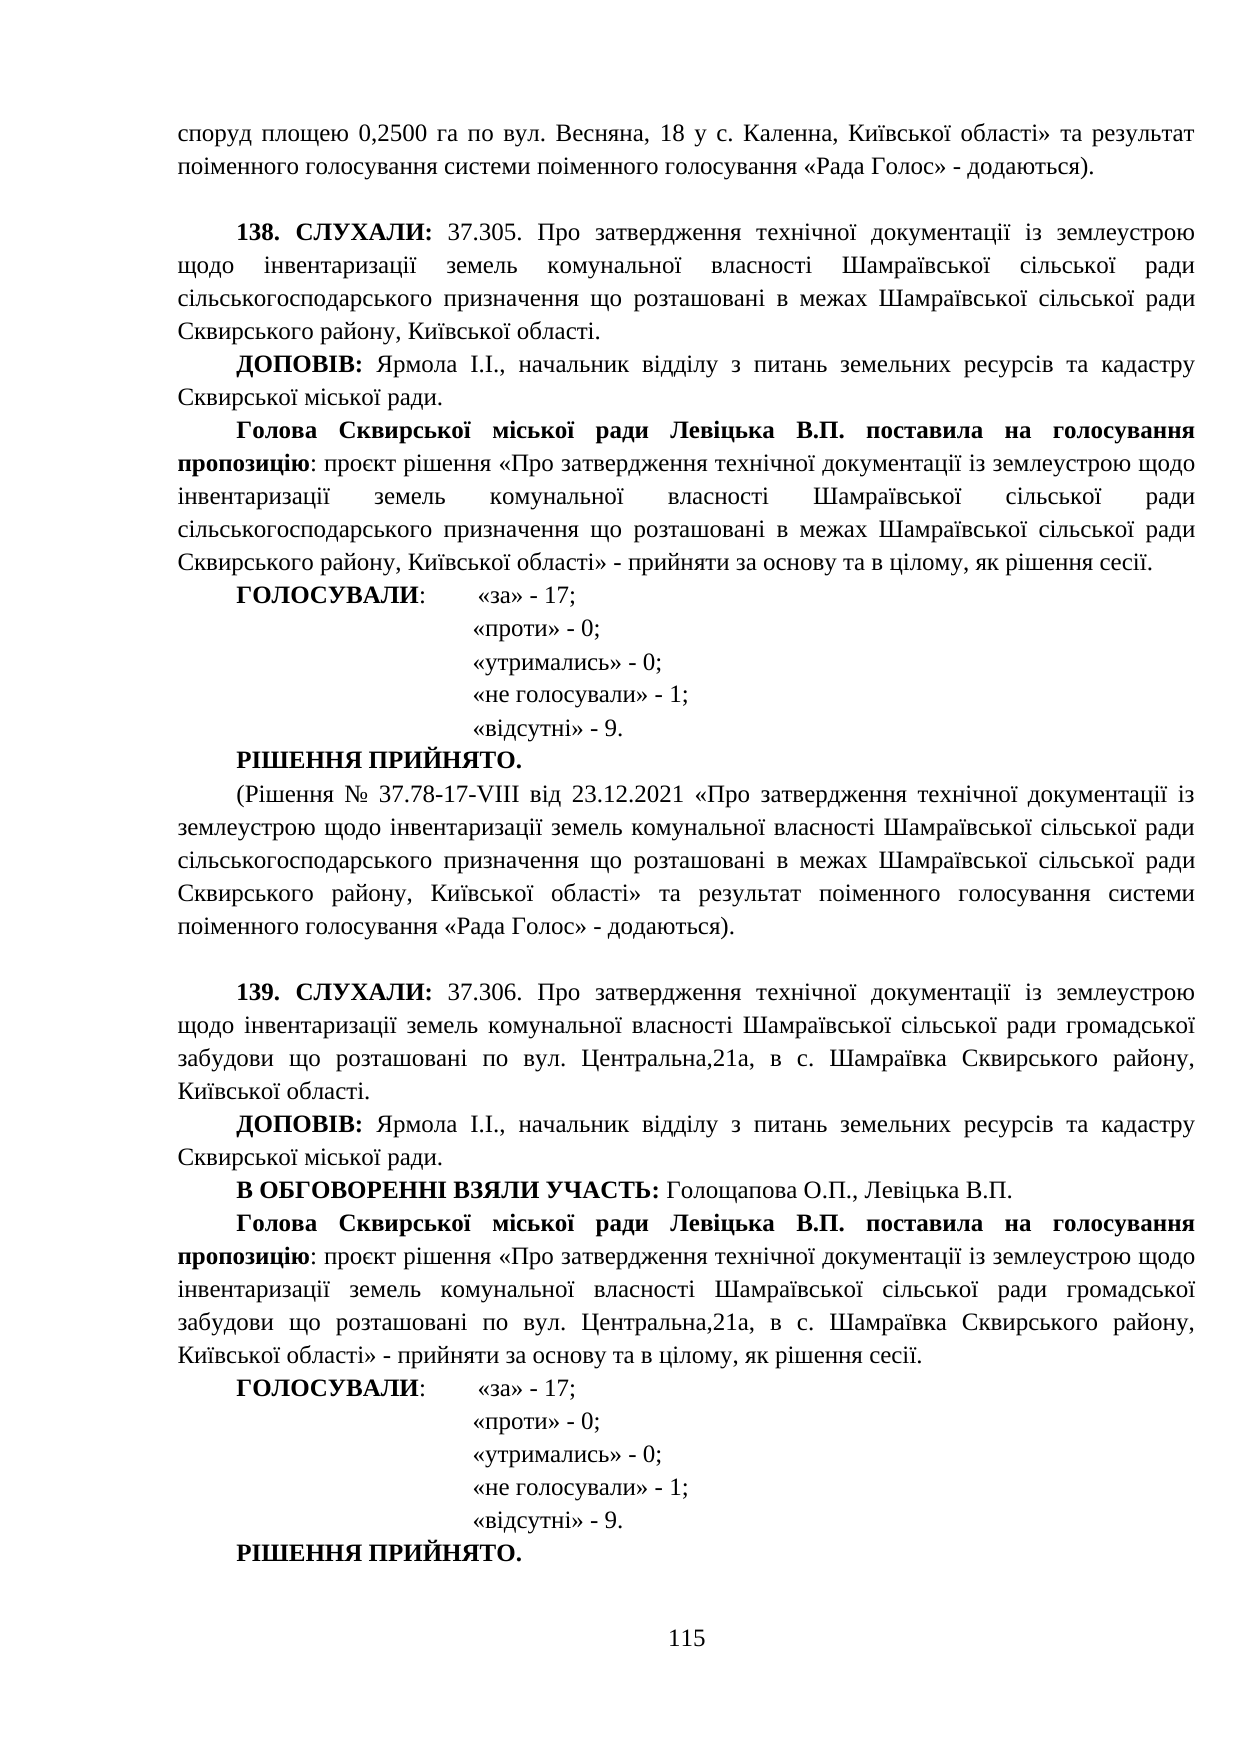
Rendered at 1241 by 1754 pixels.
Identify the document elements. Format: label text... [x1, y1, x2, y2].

text «проти» - 0; [428, 613, 1196, 642]
text (Рішення № 37.78-17-VIII від 23.12.2021 «Про затвердження технічної документації із землеустрою щодо інвентаризації земель комунальної власності Шамраївської сільської ради сільськогосподарського призначення що розташовані в межах Шамраївської сільської ради Сквирського району, Київської області» та результат поіменного голосування системи поіменного голосування «Рада Голос» - додаються). [177, 779, 1196, 939]
list СЛУХАЛИ: 37.306. Про затвердження технічної документації із землеустрою щодо інвентаризації земель комунальної власності Шамраївської сільської ради громадської забудови що розташовані по вул. Центральна,21а, в с. Шамраївка Сквирського району, Київської області. [177, 977, 1196, 1104]
text РІШЕННЯ ПРИЙНЯТО. [177, 1538, 1196, 1567]
text «утримались» - 0; [428, 1439, 1196, 1468]
text «відсутні» - 9. [428, 1505, 1196, 1534]
text Голова Сквирської міської ради Левіцька В.П. поставила на голосування пропозицію: проєкт рішення «Про затвердження технічної документації із землеустрою щодо інвентаризації земель комунальної власності Шамраївської сільської ради сільськогосподарського призначення що розташовані в межах Шамраївської сільської ради Сквирського району, Київської області» - прийняти за основу та в цілому, як рішення сесії. [177, 415, 1196, 576]
text Голова Сквирської міської ради Левіцька В.П. поставила на голосування пропозицію: проєкт рішення «Про затвердження технічної документації із землеустрою щодо інвентаризації земель комунальної власності Шамраївської сільської ради громадської забудови що розташовані по вул. Центральна,21а, в с. Шамраївка Сквирського району, Київської області» - прийняти за основу та в цілому, як рішення сесії. [177, 1208, 1196, 1369]
text РІШЕННЯ ПРИЙНЯТО. [177, 746, 1196, 774]
text «не голосували» - 1; [428, 679, 1196, 708]
text ДОПОВІВ: Ярмола І.І., начальник відділу з питань земельних ресурсів та кадастру Сквирської міської ради. [177, 1109, 1196, 1171]
text ГОЛОСУВАЛИ: «за» - 17; [177, 1373, 1196, 1402]
text ГОЛОСУВАЛИ: «за» - 17; [177, 581, 1196, 609]
text ДОПОВІВ: Ярмола І.І., начальник відділу з питань земельних ресурсів та кадастру Сквирської міської ради. [177, 349, 1196, 411]
text «утримались» - 0; [428, 647, 1196, 675]
list СЛУХАЛИ: 37.305. Про затвердження технічної документації із землеустрою щодо інвентаризації земель комунальної власності Шамраївської сільської ради сільськогосподарського призначення що розташовані в межах Шамраївської сільської ради Сквирського району, Київської області. [177, 217, 1196, 345]
text «проти» - 0; [428, 1406, 1196, 1435]
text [177, 118, 1196, 180]
text В ОБГОВОРЕННІ ВЗЯЛИ УЧАСТЬ: Голощапова О.П., Левіцька В.П. [177, 1175, 1196, 1204]
text «відсутні» - 9. [428, 713, 1196, 741]
text «не голосували» - 1; [428, 1472, 1196, 1501]
